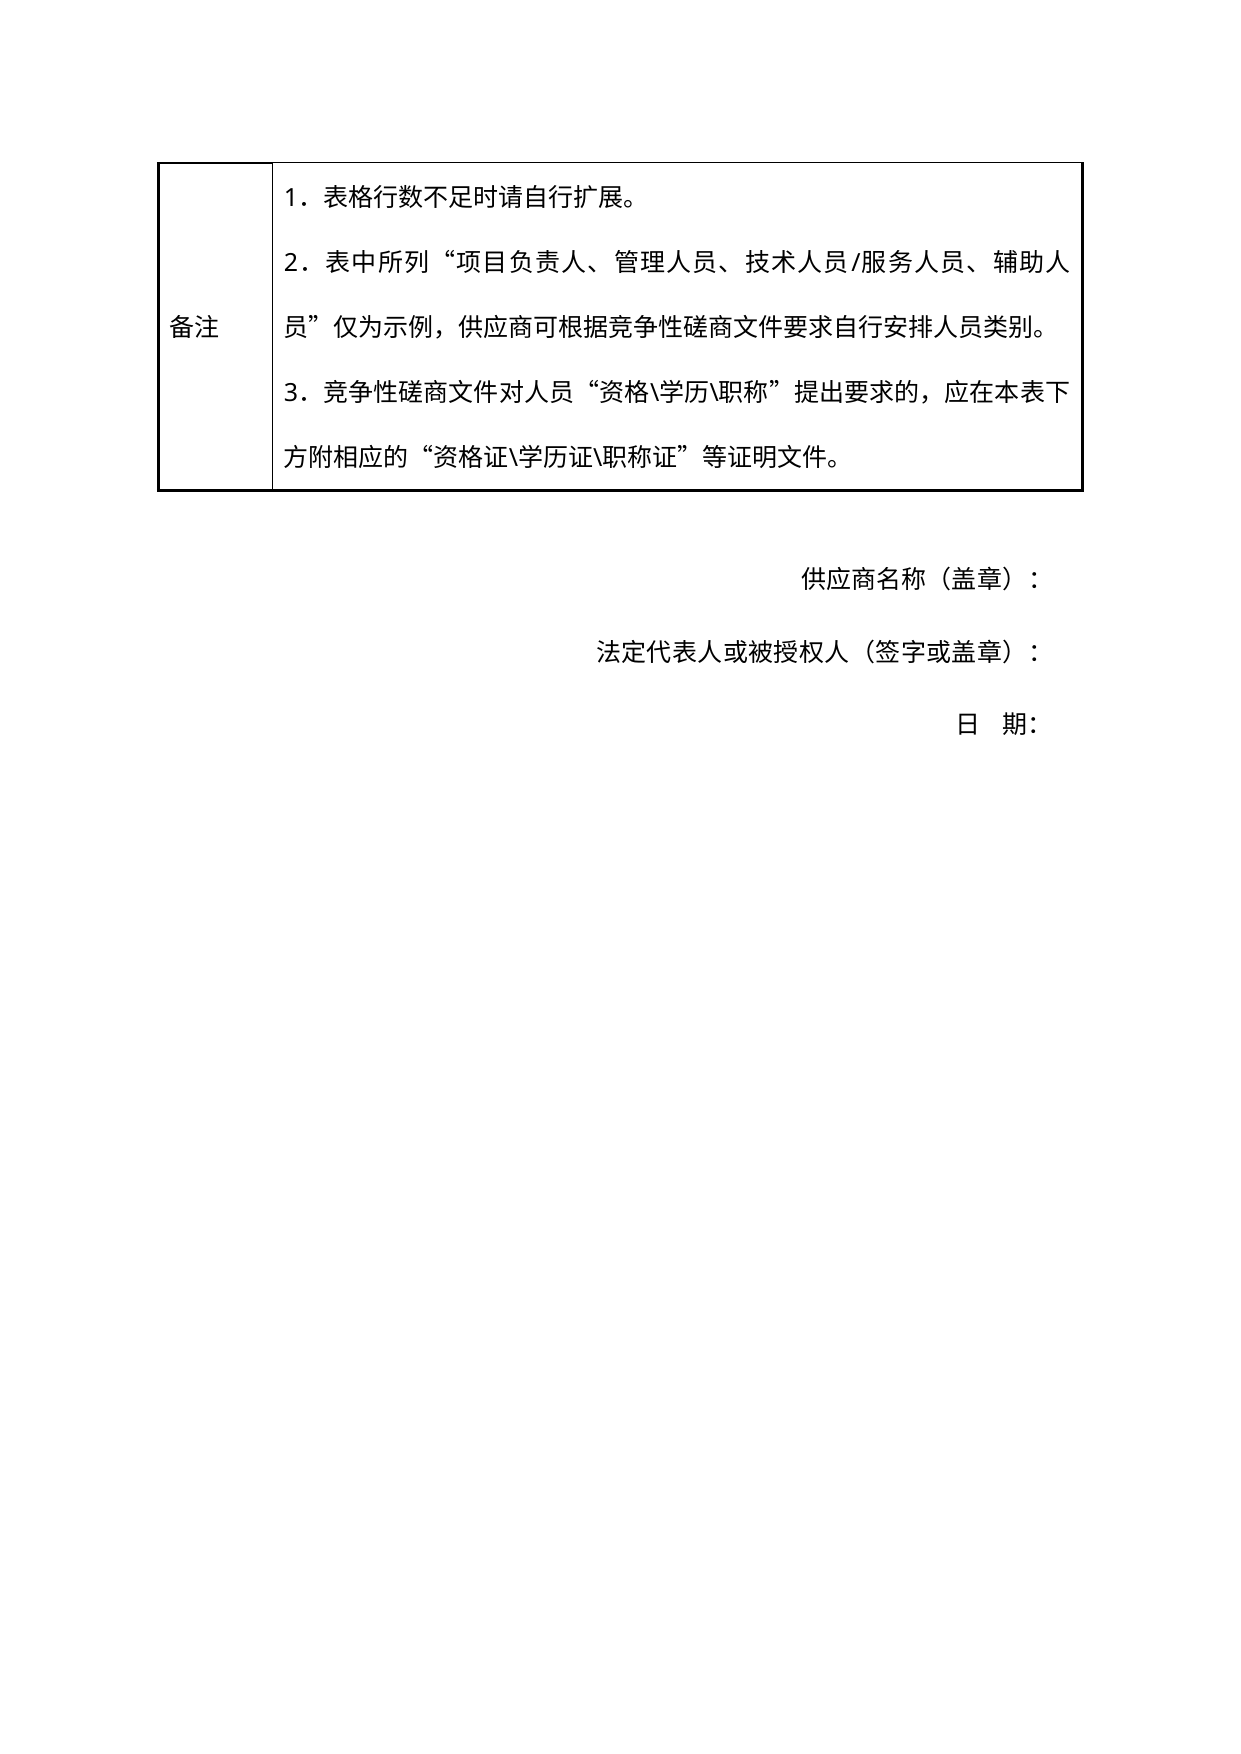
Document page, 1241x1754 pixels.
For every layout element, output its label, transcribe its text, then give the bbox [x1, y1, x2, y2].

text 日 期： [187, 705, 1053, 741]
text 法定代表人或被授权人（签字或盖章）： [187, 632, 1053, 668]
table_cell 1．表格行数不足时请自行扩展。 2．表中所列“项目负责人、管理人员、技术人员/服务人员、辅助人员”仅为示例，供应商可根据竞争性磋商文件要求自行安排人员类别。 3．竞争性磋商文件对人员“资格\学历\职称”提出要求的，应在本表下方附相应的“资格证\学历证\职称证”等证明文件。 [273, 163, 1081, 488]
text 供应商名称（盖章）： [187, 560, 1053, 596]
table_cell 备注 [160, 164, 272, 488]
